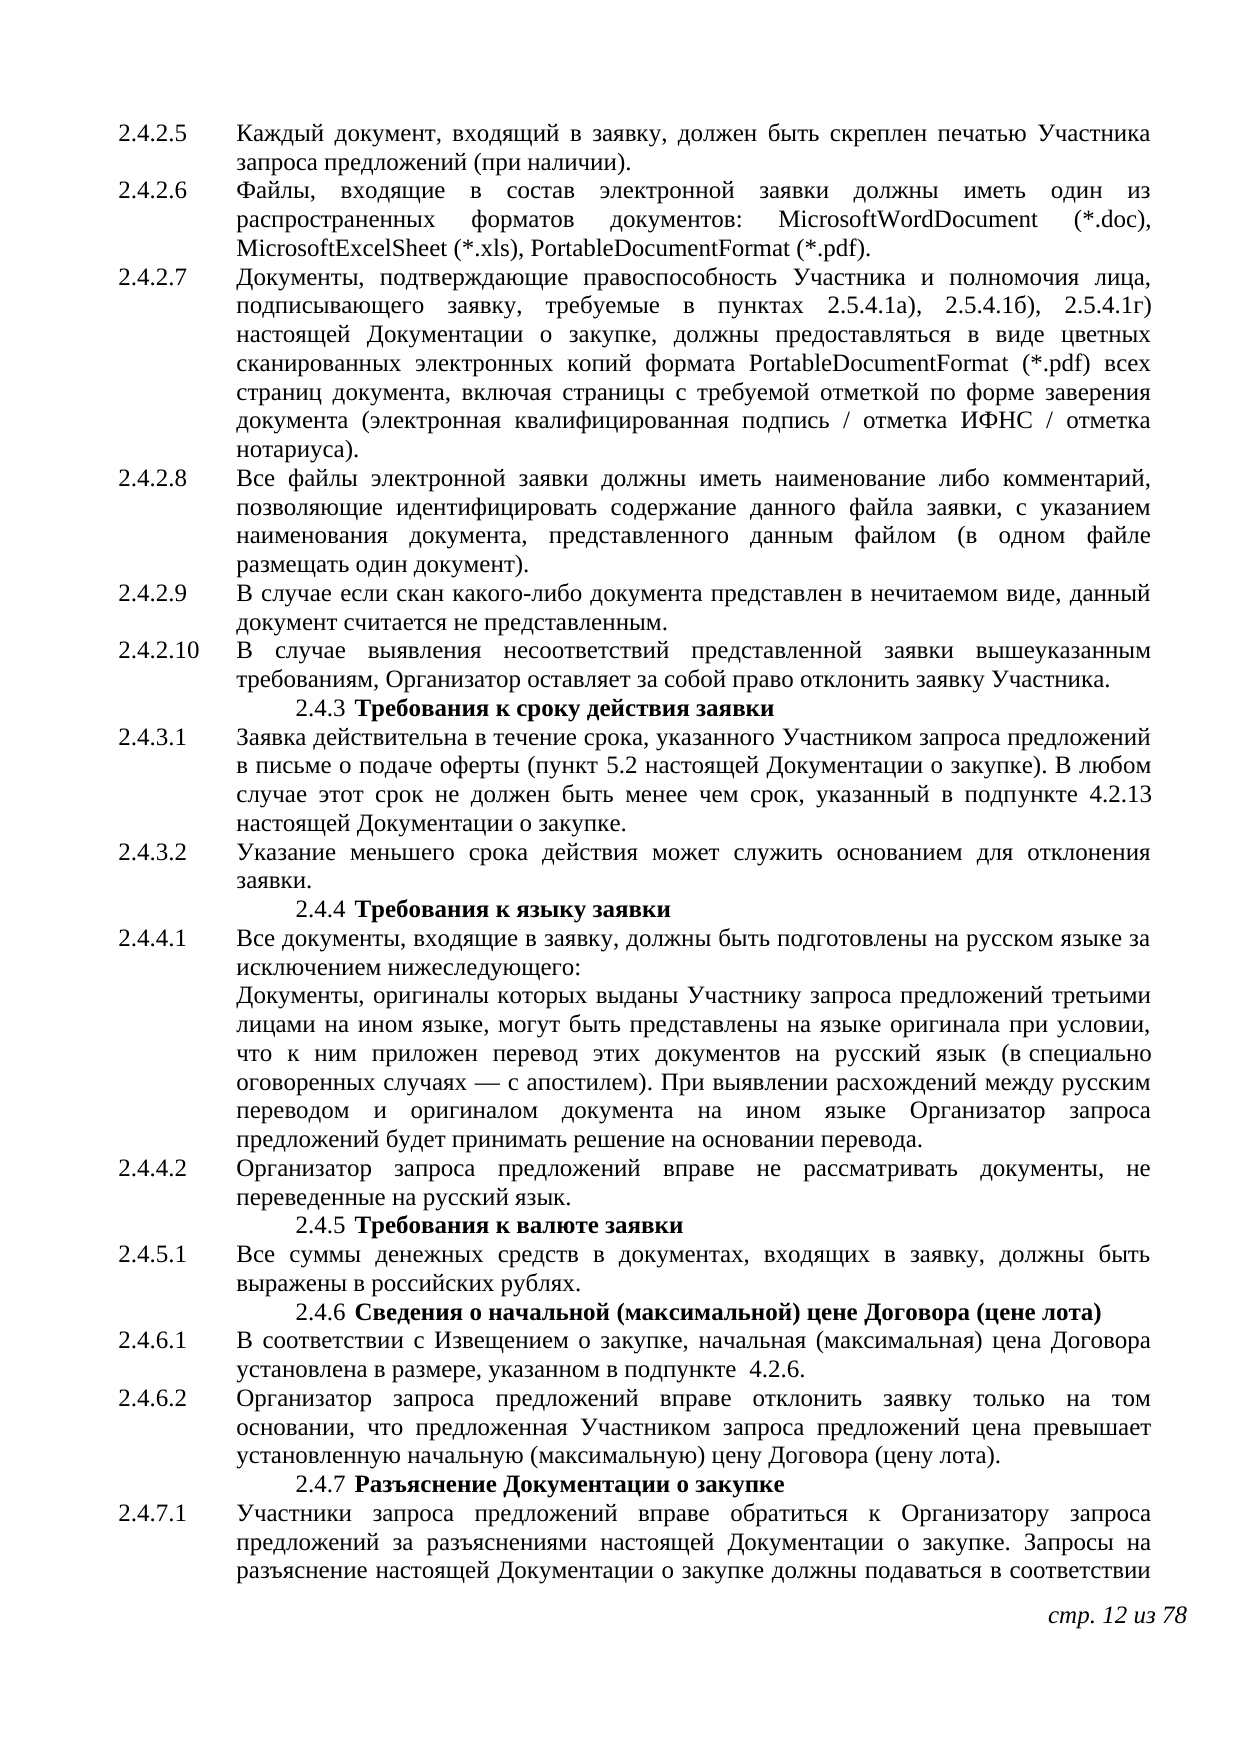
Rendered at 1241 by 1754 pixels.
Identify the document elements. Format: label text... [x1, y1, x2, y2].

list Все документы, входящие в заявку, должны быть подготовлены на русском языке за исключением нижеследующего: [118, 923, 1152, 981]
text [118, 1498, 1152, 1584]
text Документы, оригиналы которых выданы Участнику запроса предложений третьими лицами на ином языке, могут быть представлены на языке оригинала при условии, что к ним приложен перевод этих документов на русский язык (в специально оговоренных случаях — с апостилем). При выявлении расхождений между русским переводом и оригиналом документа на ином языке Организатор запроса предложений будет принимать решение на основании перевода. [236, 981, 1152, 1153]
text В соответствии с Извещением о закупке, начальная (максимальная) цена Договора установлена в размере, указанном в подпункте 4.2.6. [118, 1326, 1152, 1383]
text Требования к языку заявки [236, 894, 1152, 923]
list Все суммы денежных средств в документах, входящих в заявку, должны быть выражены в российских рублях. [118, 1239, 1152, 1297]
text Организатор запроса предложений вправе отклонить заявку только на том основании, что предложенная Участником запроса предложений цена превышает установленную начальную (максимальную) цену Договора (цену лота). [118, 1383, 1152, 1469]
text Файлы, входящие в состав электронной заявки должны иметь один из распространенных форматов документов: MicrosoftWordDocument (*.doc), MicrosoftExcelSheet (*.xls), PortableDocumentFormat (*.pdf). [118, 176, 1152, 262]
text Документы, подтверждающие правоспособность Участника и полномочия лица, подписывающего заявку, требуемые в пунктах 2.5.4.1а), 2.5.4.1б), 2.5.4.1г) настоящей Документации о закупке, должны предоставляться в виде цветных сканированных электронных копий формата PortableDocumentFormat (*.pdf) всех страниц документа, включая страницы с требуемой отметкой по форме заверения документа (электронная квалифицированная подпись / отметка ИФНС / отметка нотариуса). [118, 262, 1152, 463]
list Организатор запроса предложений вправе не рассматривать документы, не переведенные на русский язык. [118, 1153, 1152, 1211]
text Указание меньшего срока действия может служить основанием для отклонения заявки. [118, 837, 1152, 894]
text В случае если скан какого-либо документа представлен в нечитаемом виде, данный документ считается не представленным. [118, 578, 1152, 636]
text Требования к валюте заявки [236, 1211, 1152, 1239]
text Требования к сроку действия заявки [236, 693, 1152, 722]
text Разъяснение Документации о закупке [236, 1469, 1152, 1498]
list Каждый документ, входящий в заявку, должен быть скреплен печатью Участника запроса предложений (при наличии). [118, 118, 1152, 176]
text Заявка действительна в течение срока, указанного Участником запроса предложений в письме о подаче оферты (пункт 5.2 настоящей Документации о закупке). В любом случае этот срок не должен быть менее чем срок, указанный в подпункте 4.2.13 настоящей Документации о закупке. [118, 722, 1152, 837]
text Сведения о начальной (максимальной) цене Договора (цене лота) [236, 1297, 1152, 1326]
text Все файлы электронной заявки должны иметь наименование либо комментарий, позволяющие идентифицировать содержание данного файла заявки, с указанием наименования документа, представленного данным файлом (в одном файле размещать один документ). [118, 463, 1152, 578]
text В случае выявления несоответствий представленной заявки вышеуказанным требованиям, Организатор оставляет за собой право отклонить заявку Участника. [118, 636, 1152, 693]
